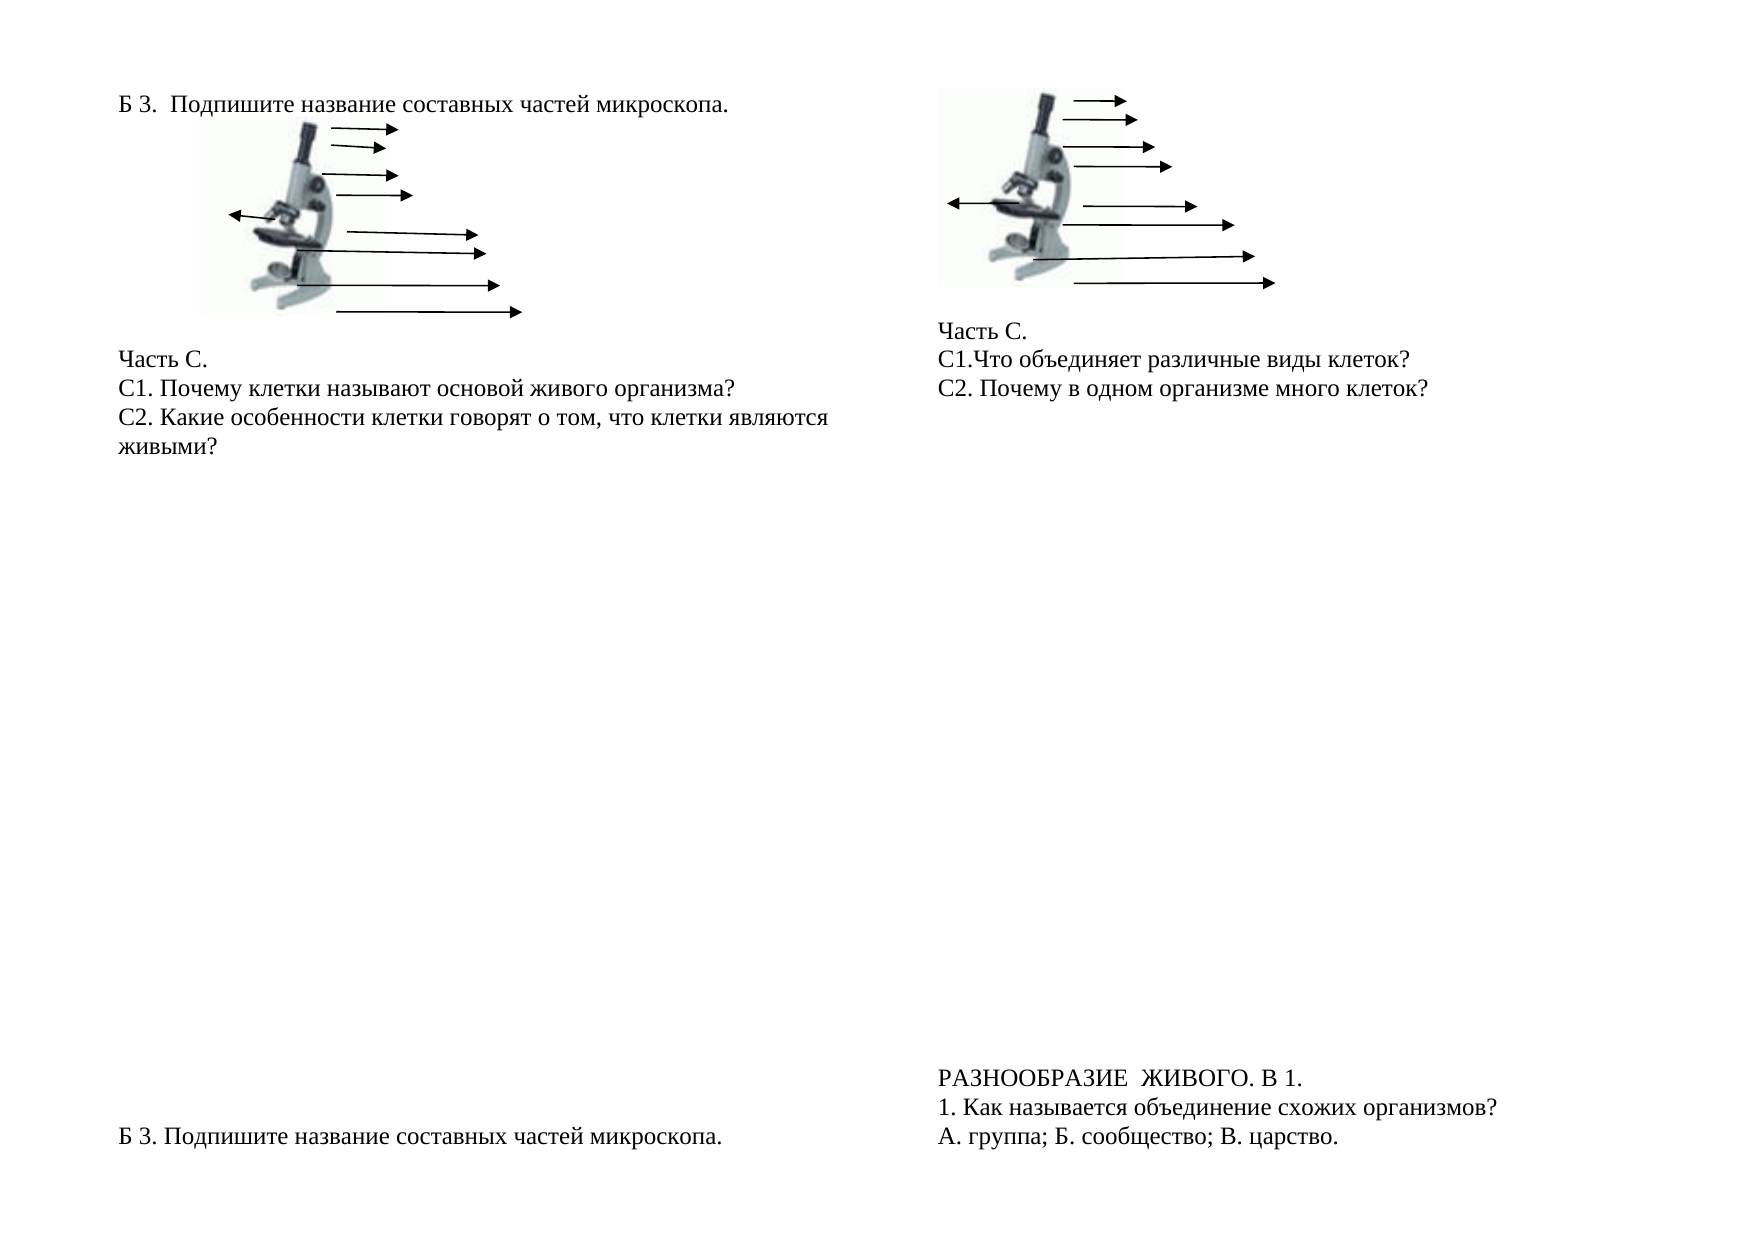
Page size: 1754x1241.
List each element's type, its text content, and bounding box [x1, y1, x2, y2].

text А. группа; Б. сообщество; В. царство. [938, 1121, 1683, 1149]
text Б 3. Подпишите название составных частей микроскопа. [118, 1121, 864, 1149]
text С1. Почему клетки называют основой живого организма? [118, 373, 864, 402]
text 1. Как называется объединение схожих организмов? [938, 1092, 1683, 1121]
text С2. Почему в одном организме много клеток? [938, 373, 1683, 402]
text Б 3. Подпишите название составных частей микроскопа. [118, 89, 864, 117]
text С2. Какие особенности клетки говорят о том, что клетки являются живыми? [118, 402, 864, 459]
picture [937, 88, 1124, 287]
text С1.Что объединяет различные виды клеток? [938, 344, 1683, 373]
text Часть С. [118, 344, 864, 373]
text Часть С. [938, 316, 1683, 344]
text РАЗНООБРАЗИЕ ЖИВОГО. В 1. [938, 1063, 1683, 1092]
picture [199, 117, 386, 316]
